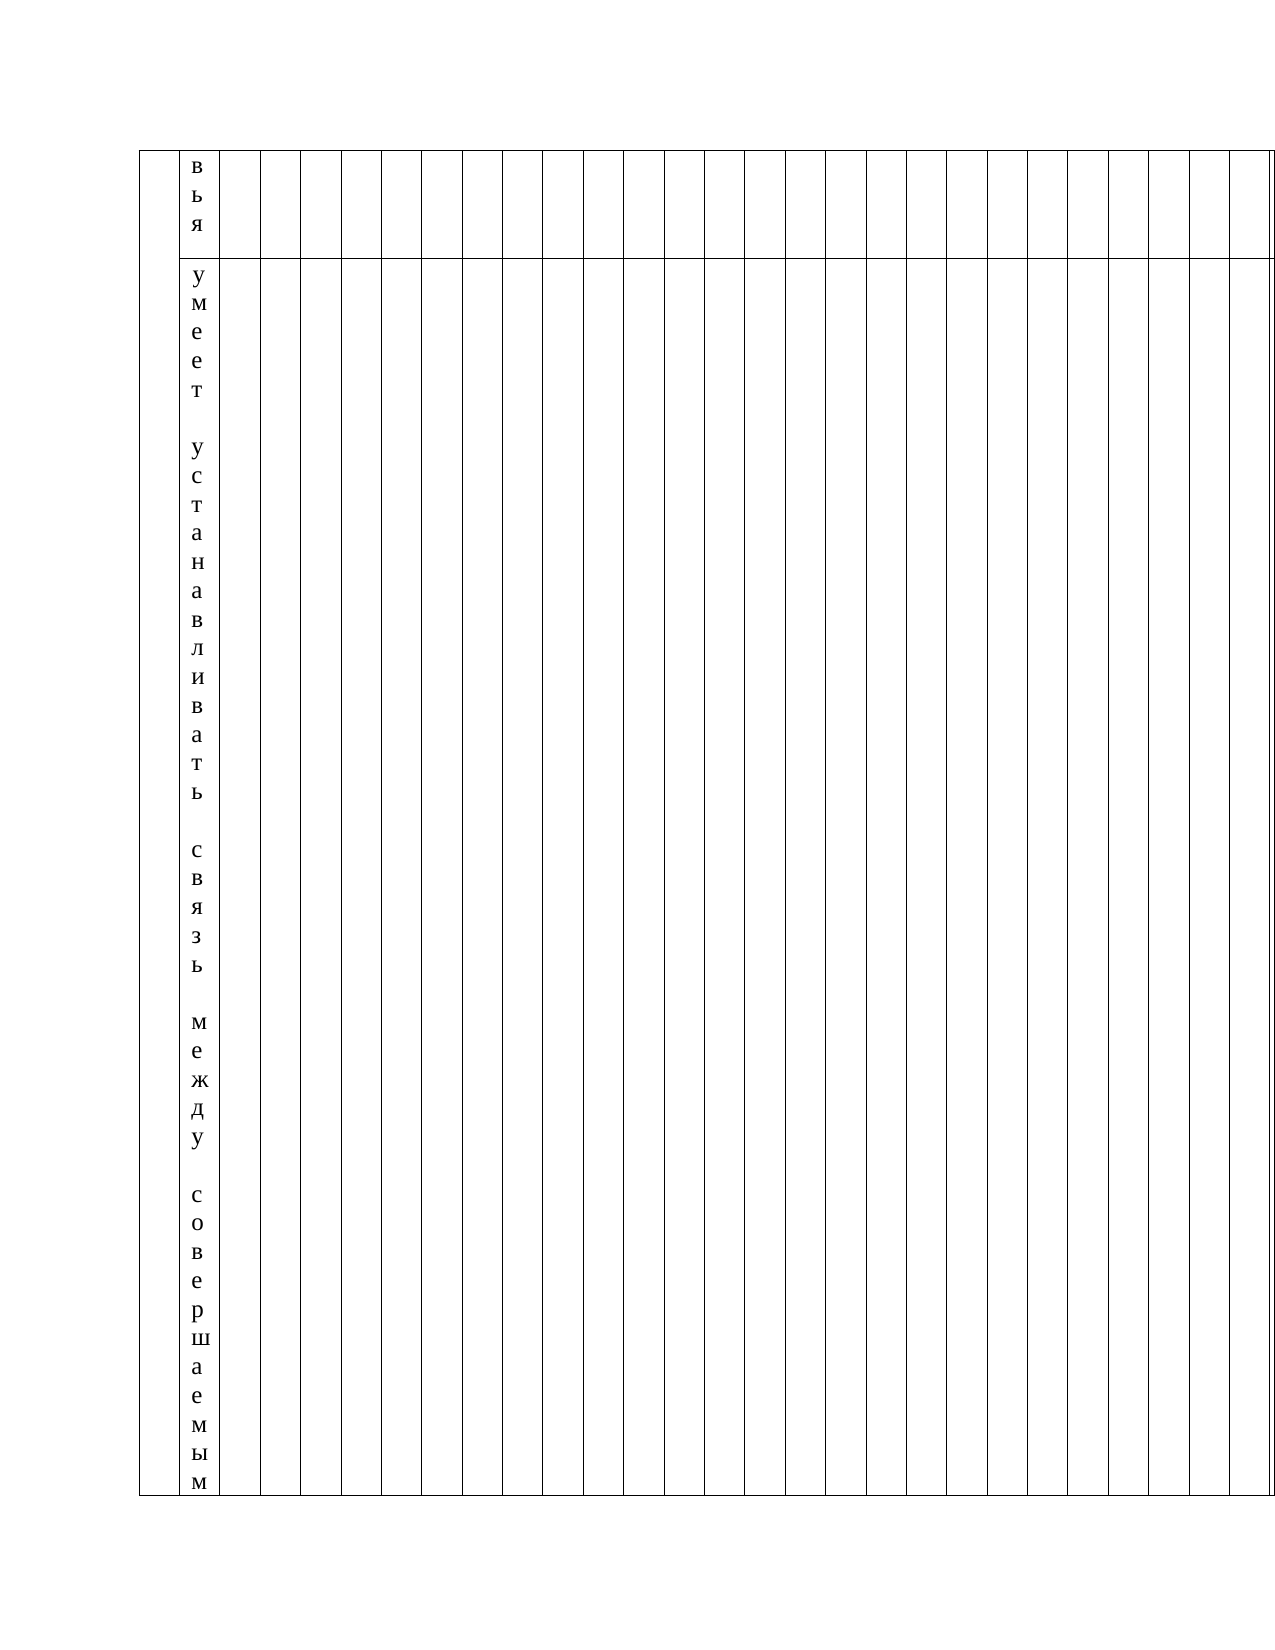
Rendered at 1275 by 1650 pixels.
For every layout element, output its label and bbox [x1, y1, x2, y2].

table_cell [907, 151, 946, 258]
table_cell [1230, 151, 1269, 258]
table_cell [180, 151, 219, 258]
table_cell [261, 259, 300, 1495]
table_cell [826, 259, 866, 1495]
table_cell [301, 151, 341, 258]
table_cell [342, 151, 381, 258]
table_cell [786, 151, 825, 258]
table_cell [947, 151, 987, 258]
table_cell [624, 151, 664, 258]
table_cell [543, 151, 583, 258]
table_cell [1190, 259, 1229, 1495]
table_cell [624, 259, 664, 1495]
table_cell [342, 259, 381, 1495]
table_cell [463, 259, 502, 1495]
table_cell [584, 259, 623, 1495]
table_cell [947, 259, 987, 1495]
table_cell [463, 151, 502, 258]
table_cell [745, 259, 785, 1495]
table_cell [543, 259, 583, 1495]
table_cell [665, 151, 704, 258]
table_cell [1068, 151, 1108, 258]
table_cell [1230, 259, 1269, 1495]
table_cell [422, 259, 462, 1495]
table_cell [988, 259, 1027, 1495]
table_cell [301, 259, 341, 1495]
table_cell [220, 259, 260, 1495]
table_cell [503, 151, 542, 258]
table_cell [1028, 151, 1067, 258]
table_cell [382, 259, 421, 1495]
table_cell [1149, 151, 1189, 258]
table_cell [180, 259, 219, 1495]
table_cell [867, 151, 906, 258]
table_cell [988, 151, 1027, 258]
table_cell [1109, 151, 1148, 258]
table_cell [1270, 151, 1274, 258]
table_cell [826, 151, 866, 258]
table_cell [1270, 259, 1274, 1495]
table_cell [1068, 259, 1108, 1495]
table_cell [382, 151, 421, 258]
table_cell [220, 151, 260, 258]
table_cell [1109, 259, 1148, 1495]
table_cell [705, 151, 744, 258]
table_cell [867, 259, 906, 1495]
table_cell [907, 259, 946, 1495]
table_cell [786, 259, 825, 1495]
table_cell [1149, 259, 1189, 1495]
table_cell [1028, 259, 1067, 1495]
table_cell [261, 151, 300, 258]
table_cell [503, 259, 542, 1495]
table_cell [584, 151, 623, 258]
table_cell [1190, 151, 1229, 258]
table_cell [665, 259, 704, 1495]
table_cell [422, 151, 462, 258]
table_cell [745, 151, 785, 258]
table_cell [705, 259, 744, 1495]
